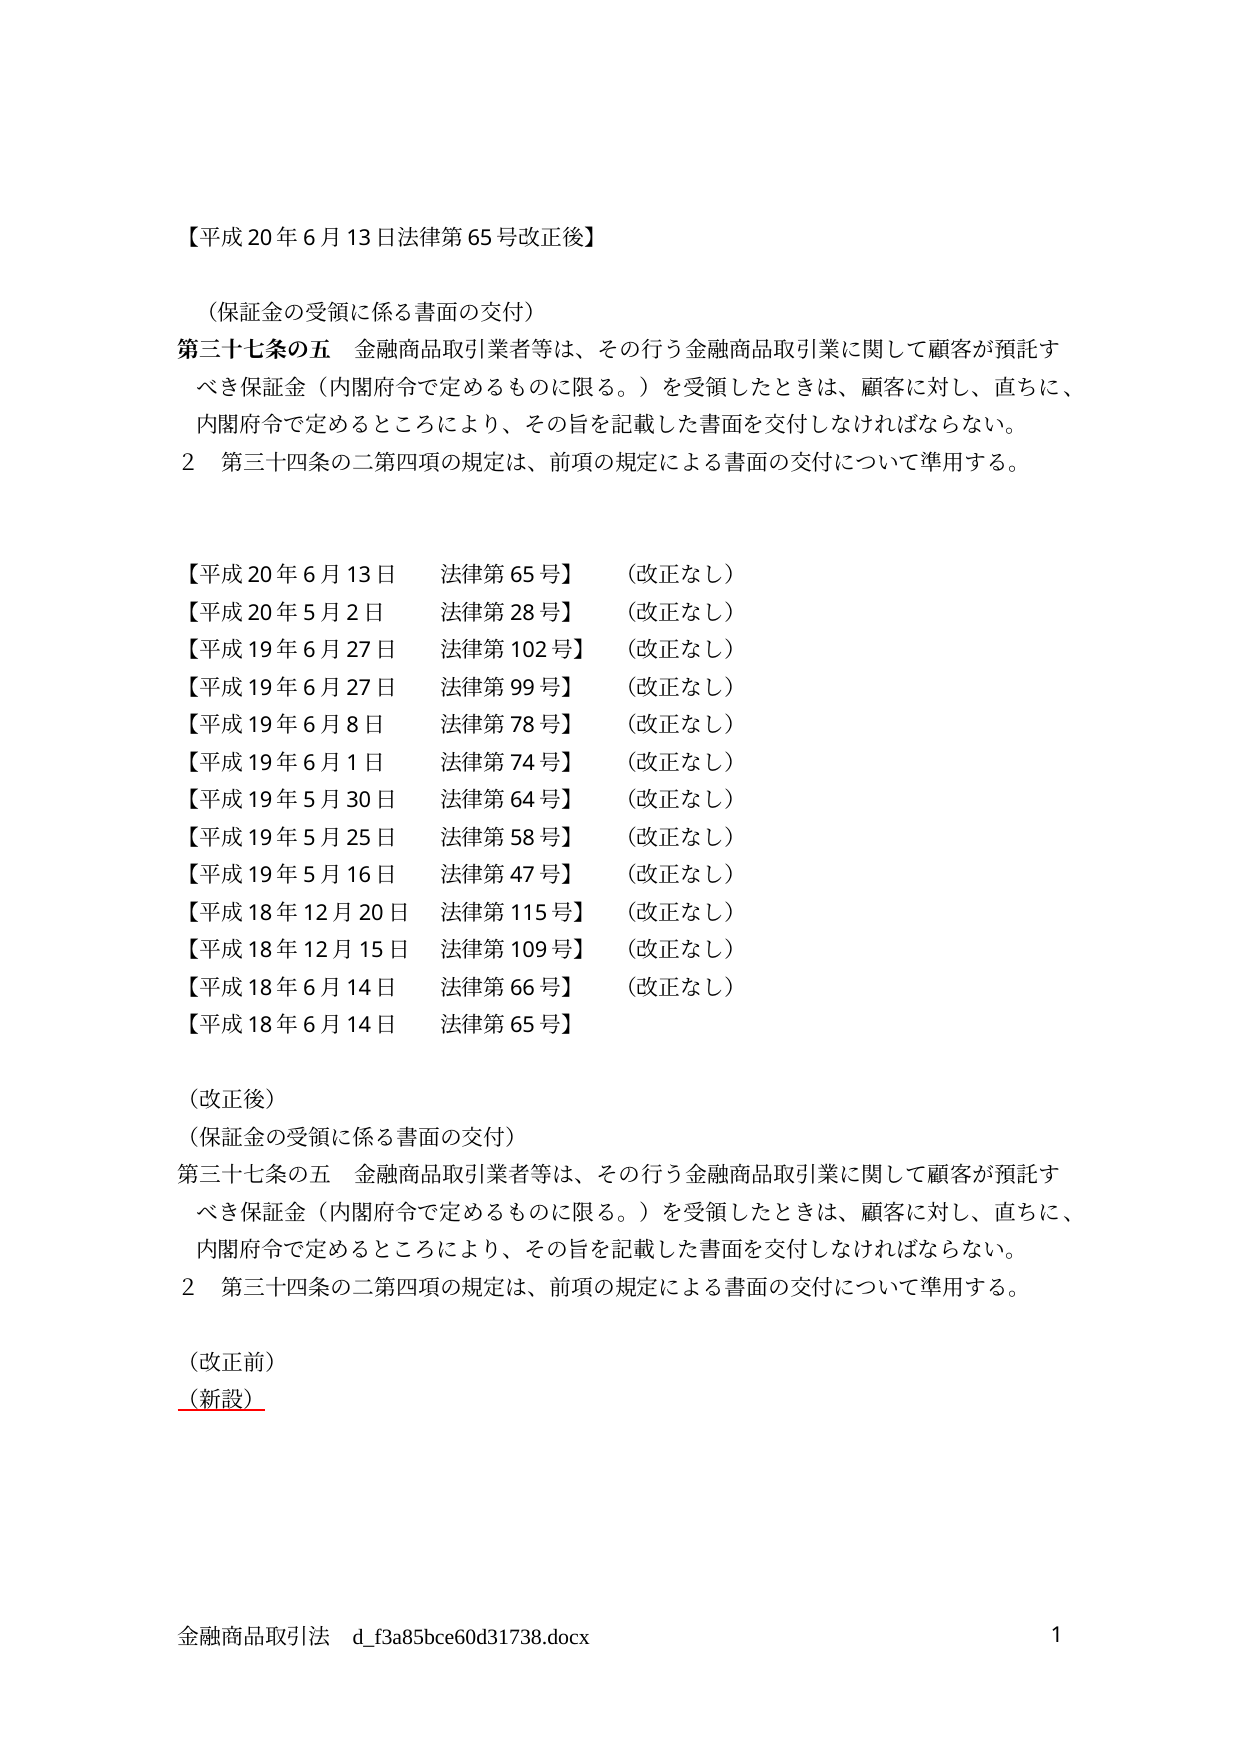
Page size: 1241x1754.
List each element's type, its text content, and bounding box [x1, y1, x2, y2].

text ２ 第三十四条の二第四項の規定は、前項の規定による書面の交付について準用する。 [177, 1267, 1063, 1304]
text 第三十七条の五 金融商品取引業者等は、その行う金融商品取引業に関して顧客が預託すべき保証金（内閣府令で定めるものに限る。）を受領したときは、顧客に対し、直ちに、内閣府令で定めるところにより、その旨を記載した書面を交付しなければならない。 [177, 329, 1063, 442]
text （保証金の受領に係る書面の交付） [177, 1117, 1063, 1154]
text 【平成18年6月14日 法律第66号】 （改正なし） [177, 967, 1063, 1004]
text （保証金の受領に係る書面の交付） [196, 292, 1063, 329]
text ２ 第三十四条の二第四項の規定は、前項の規定による書面の交付について準用する。 [177, 442, 1063, 479]
text 【平成18年6月14日 法律第65号】 [177, 1004, 1063, 1042]
text （改正前） [177, 1342, 1063, 1379]
text 【平成18年12月20日 法律第115号】 （改正なし） [177, 892, 1063, 929]
text （改正後） [177, 1079, 1063, 1117]
text 【平成18年12月15日 法律第109号】 （改正なし） [177, 929, 1063, 967]
text 【平成20年5月2日 法律第28号】 （改正なし） [177, 592, 1063, 629]
text 【平成19年5月25日 法律第58号】 （改正なし） [177, 817, 1063, 854]
text 【平成19年6月27日 法律第99号】 （改正なし） [177, 667, 1063, 704]
text （新設） [177, 1379, 1063, 1417]
text 【平成19年5月16日 法律第47号】 （改正なし） [177, 854, 1063, 892]
text 第三十七条の五 金融商品取引業者等は、その行う金融商品取引業に関して顧客が預託すべき保証金（内閣府令で定めるものに限る。）を受領したときは、顧客に対し、直ちに、内閣府令で定めるところにより、その旨を記載した書面を交付しなければならない。 [177, 1154, 1063, 1267]
text 【平成19年6月1日 法律第74号】 （改正なし） [177, 742, 1063, 779]
text 【平成19年6月27日 法律第102号】 （改正なし） [177, 629, 1063, 667]
text 【平成20年6月13日法律第65号改正後】 [177, 217, 1063, 254]
text 【平成19年6月8日 法律第78号】 （改正なし） [177, 704, 1063, 742]
text 【平成19年5月30日 法律第64号】 （改正なし） [177, 779, 1063, 817]
text 【平成20年6月13日 法律第65号】 （改正なし） [177, 554, 1063, 592]
